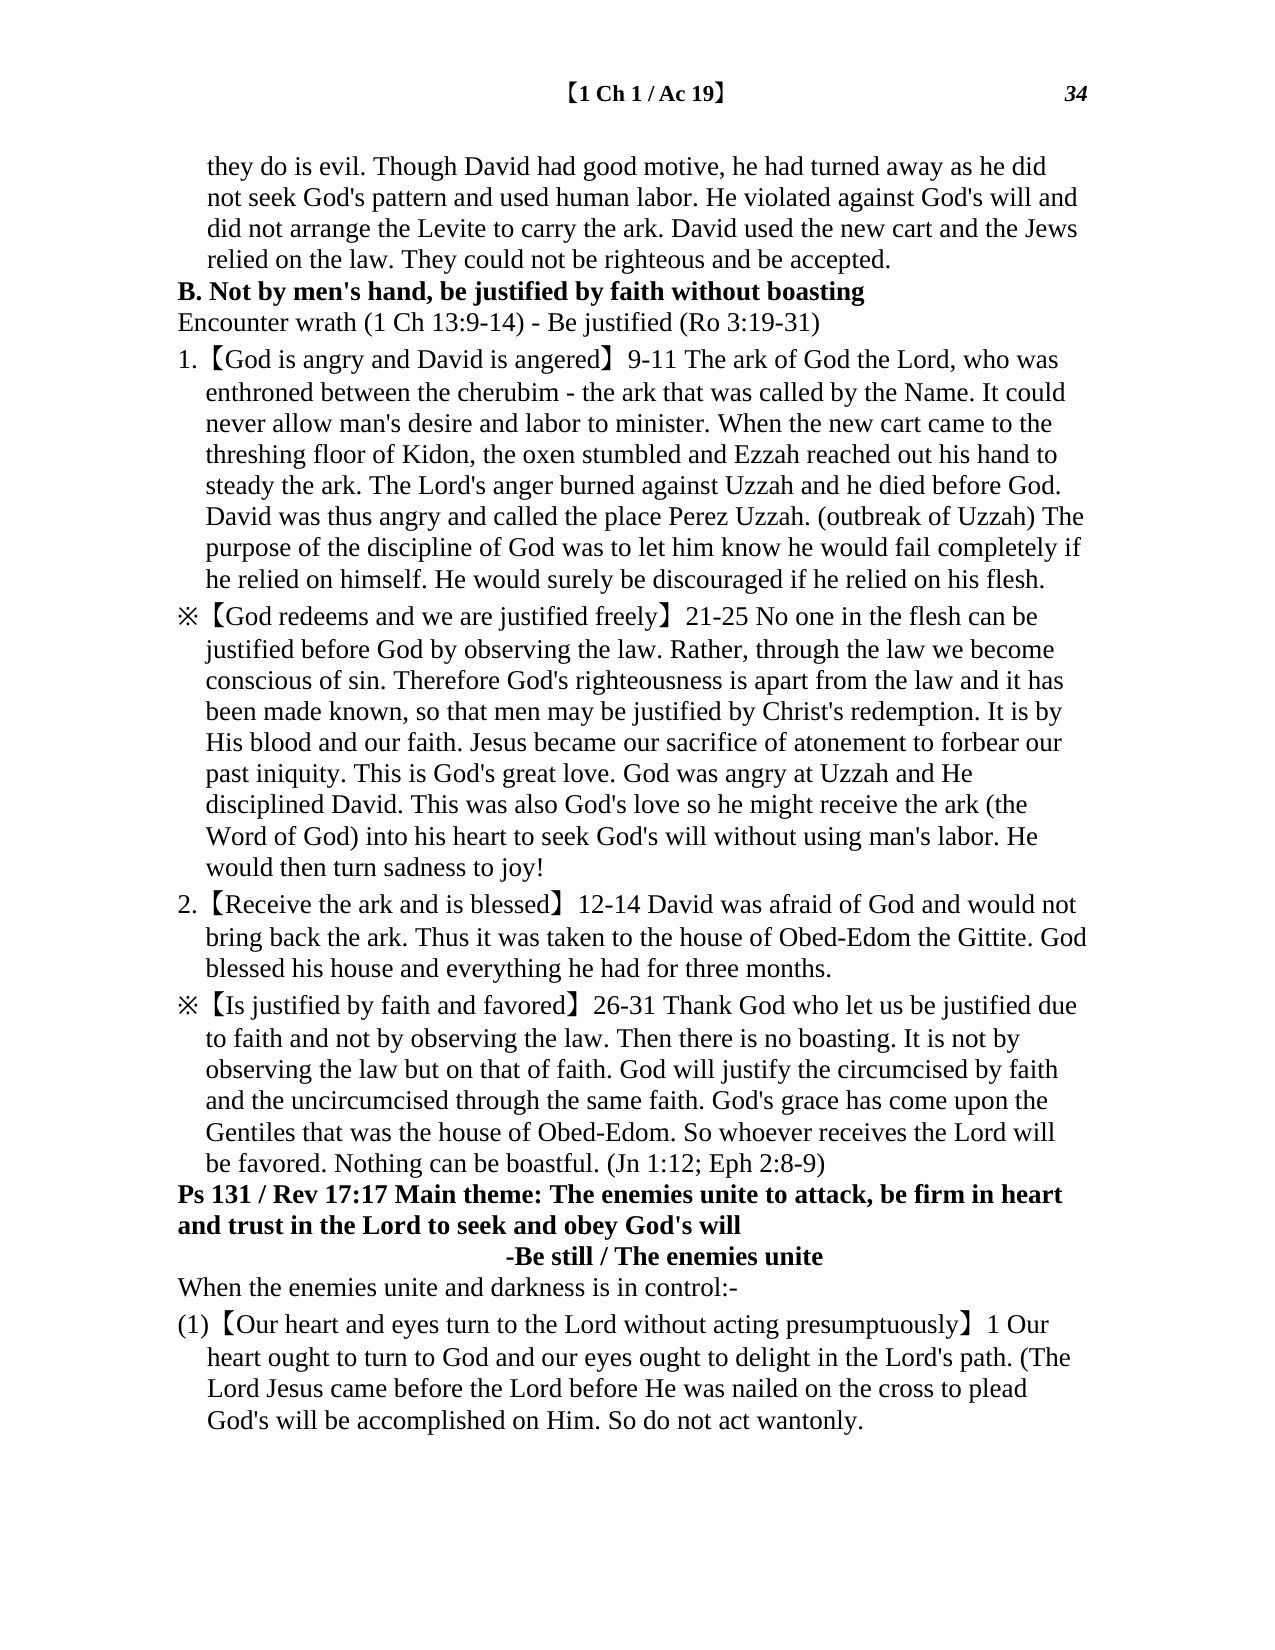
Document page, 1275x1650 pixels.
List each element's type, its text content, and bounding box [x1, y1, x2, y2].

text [177, 150, 1087, 274]
text -Be still / The enemies unite [177, 1240, 1087, 1271]
text ※【God redeems and we are justified freely】21-25 No one in the flesh can be justified before God by observing the law. Rather, through the law we become conscious of sin. Therefore God's righteousness is apart from the law and it has been made known, so that men may be justified by Christ's redemption. It is by His blood and our faith. Jesus became our sacrifice of atonement to forbear our past iniquity. This is God's great love. God was angry at Uzzah and He disciplined David. This was also God's love so he might receive the ark (the Word of God) into his heart to seek God's will without using man's labor. He would then turn sadness to joy! [177, 594, 1087, 882]
text B. Not by men's hand, be justified by faith without boasting [177, 274, 1087, 306]
text Encounter wrath (1 Ch 13:9-14) - Be justified (Ro 3:19-31) [177, 306, 1087, 337]
text (1)【Our heart and eyes turn to the Lord without acting presumptuously】1 Our heart ought to turn to God and our eyes ought to delight in the Lord's path. (The Lord Jesus came before the Lord before He was nailed on the cross to plead God's will be accomplished on Him. So do not act wantonly. [177, 1302, 1087, 1435]
text 2.【Receive the ark and is blessed】12-14 David was afraid of God and would not bring back the ark. Thus it was taken to the house of Obed-Edom the Gittite. God blessed his house and everything he had for three months. [177, 882, 1087, 983]
text ※【Is justified by faith and favored】26-31 Thank God who let us be justified due to faith and not by observing the law. Then there is no boasting. It is not by observing the law but on that of faith. God will justify the circumcised by faith and the uncircumcised through the same faith. God's grace has come upon the Gentiles that was the house of Obed-Edom. So whoever receives the Lord will be favored. Nothing can be boastful. (Jn 1:12; Eph 2:8-9) [177, 983, 1087, 1178]
text Ps 131 / Rev 17:17 Main theme: The enemies unite to attack, be firm in heart and trust in the Lord to seek and obey God's will [177, 1178, 1087, 1240]
text 1.【God is angry and David is angered】9-11 The ark of God the Lord, who was enthroned between the cherubim - the ark that was called by the Name. It could never allow man's desire and labor to minister. When the new cart came to the threshing floor of Kidon, the oxen stumbled and Ezzah reached out his hand to steady the ark. The Lord's anger burned against Uzzah and he died before God. David was thus angry and called the place Perez Uzzah. (outbreak of Uzzah) The purpose of the discipline of God was to let him know he would fail completely if he relied on himself. He would surely be discouraged if he relied on his flesh. [177, 337, 1087, 594]
text When the enemies unite and darkness is in control:- [177, 1271, 1087, 1302]
